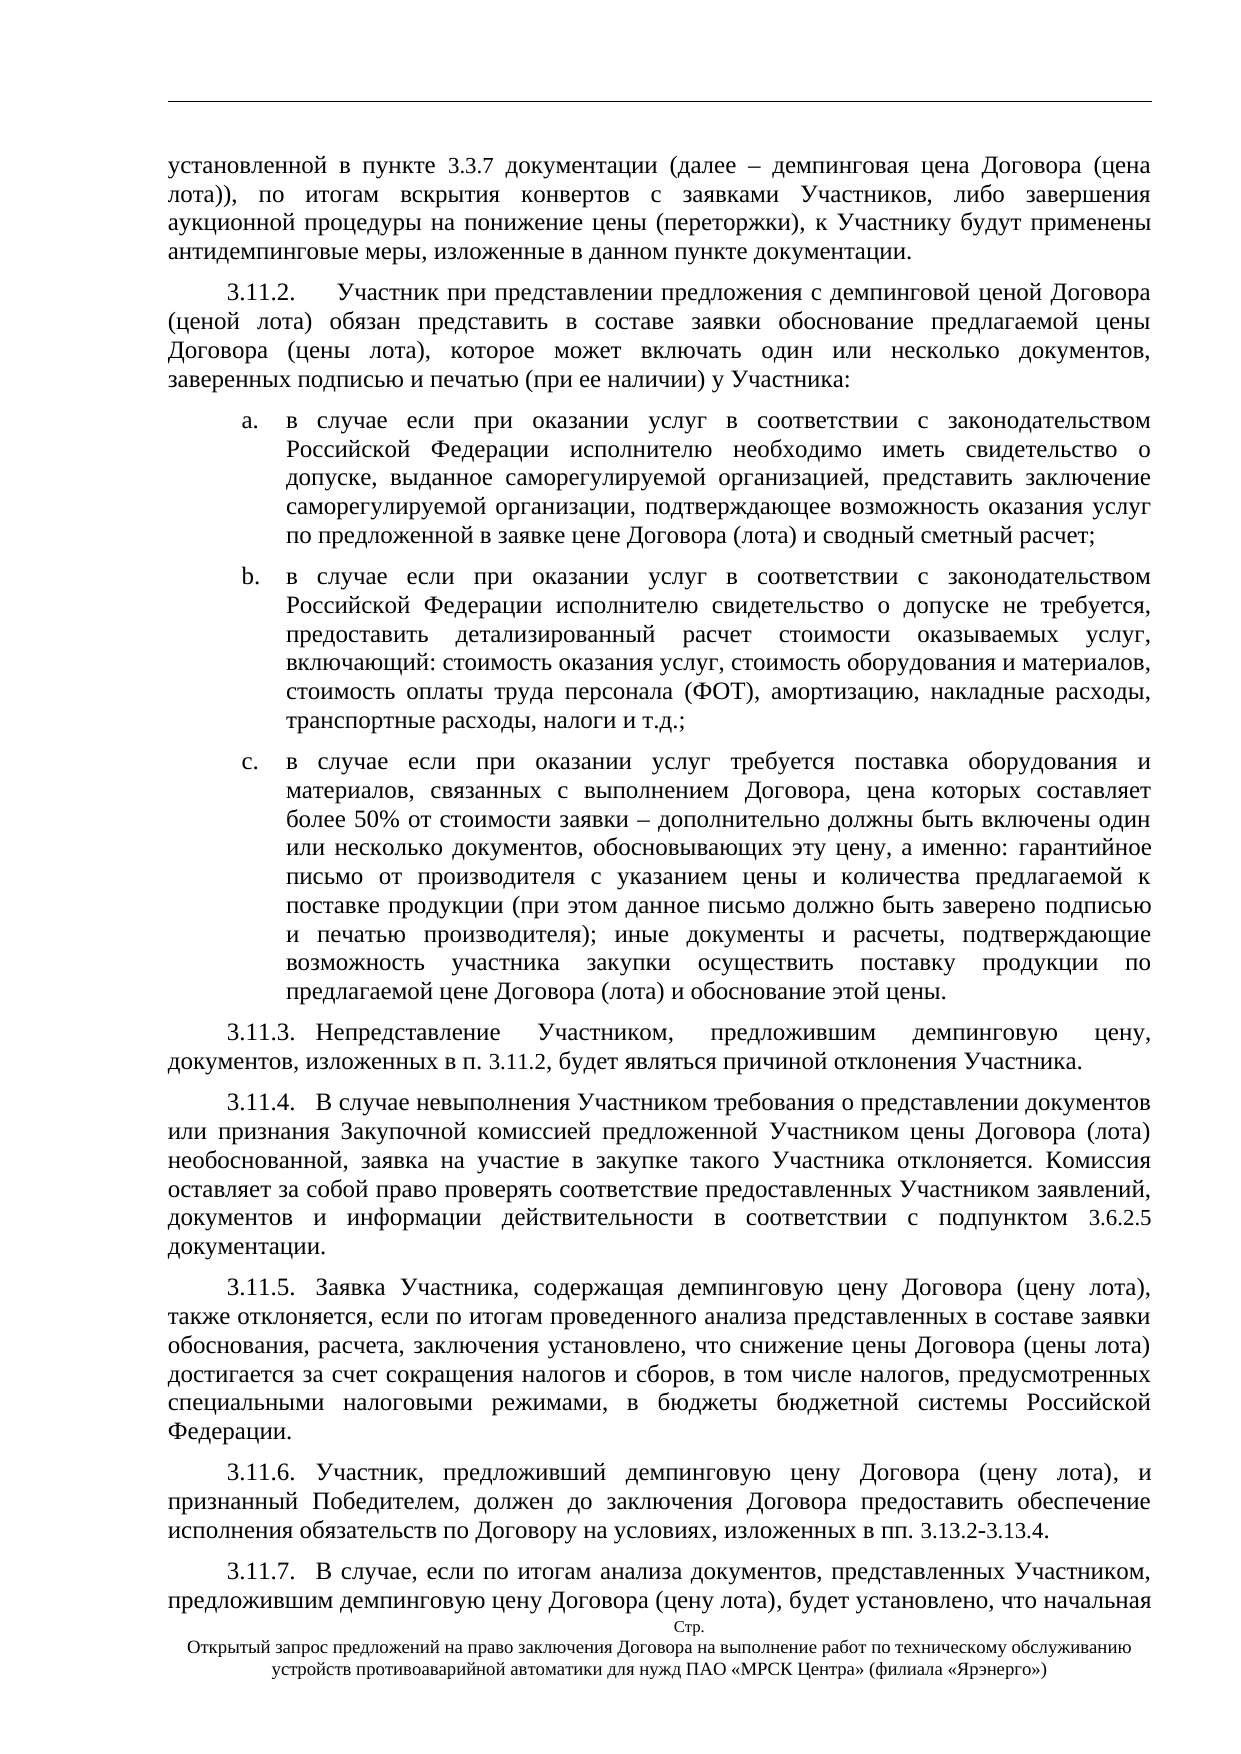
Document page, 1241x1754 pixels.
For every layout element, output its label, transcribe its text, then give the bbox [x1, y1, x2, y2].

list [168, 150, 1152, 265]
list в случае если при оказании услуг в соответствии с законодательством Российской Федерации исполнителю необходимо иметь свидетельство о допуске, выданное саморегулируемой организацией, представить заключение саморегулируемой организации, подтверждающее возможность оказания услуг по предложенной в заявке цене Договора (лота) и сводный сметный расчет; [241, 405, 1152, 549]
list Участник, предложивший демпинговую цену Договора (цену лота), и признанный Победителем, должен до заключения Договора предоставить обеспечение исполнения обязательств по Договору на условиях, изложенных в пп. 3.13.2-3.13.4. [168, 1457, 1152, 1544]
list в случае если при оказании услуг требуется поставка оборудования и материалов, связанных с выполнением Договора, цена которых составляет более 50% от стоимости заявки – дополнительно должны быть включены один или несколько документов, обосновывающих эту цену, а именно: гарантийное письмо от производителя с указанием цены и количества предлагаемой к поставке продукции (при этом данное письмо должно быть заверено подписью и печатью производителя); иные документы и расчеты, подтверждающие возможность участника закупки осуществить поставку продукции по предлагаемой цене Договора (лота) и обоснование этой цены. [241, 746, 1152, 1005]
list Участник при представлении предложения с демпинговой ценой Договора (ценой лота) обязан представить в составе заявки обоснование предлагаемой цены Договора (цены лота), которое может включать один или несколько документов, заверенных подписью и печатью (при ее наличии) у Участника: [168, 277, 1152, 392]
list Заявка Участника, содержащая демпинговую цену Договора (цену лота), также отклоняется, если по итогам проведенного анализа представленных в составе заявки обоснования, расчета, заключения установлено, что снижение цены Договора (цены лота) достигается за счет сокращения налогов и сборов, в том числе налогов, предусмотренных специальными налоговыми режимами, в бюджеты бюджетной системы Российской Федерации. [168, 1272, 1152, 1445]
list в случае если при оказании услуг в соответствии с законодательством Российской Федерации исполнителю свидетельство о допуске не требуется, предоставить детализированный расчет стоимости оказываемых услуг, включающий: стоимость оказания услуг, стоимость оборудования и материалов, стоимость оплаты труда персонала (ФОТ), амортизацию, накладные расходы, транспортные расходы, налоги и т.д.; [241, 561, 1152, 734]
list Непредставление Участником, предложившим демпинговую цену, документов, изложенных в п. 3.11.2, будет являться причиной отклонения Участника. [168, 1017, 1152, 1075]
list В случае невыполнения Участником требования о представлении документов или признания Закупочной комиссией предложенной Участником цены Договора (лота) необоснованной, заявка на участие в закупке такого Участника отклоняется. Комиссия оставляет за собой право проверять соответствие предоставленных Участником заявлений, документов и информации действительности в соответствии с подпунктом 3.6.2.5 документации. [168, 1087, 1152, 1260]
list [168, 1556, 1152, 1614]
